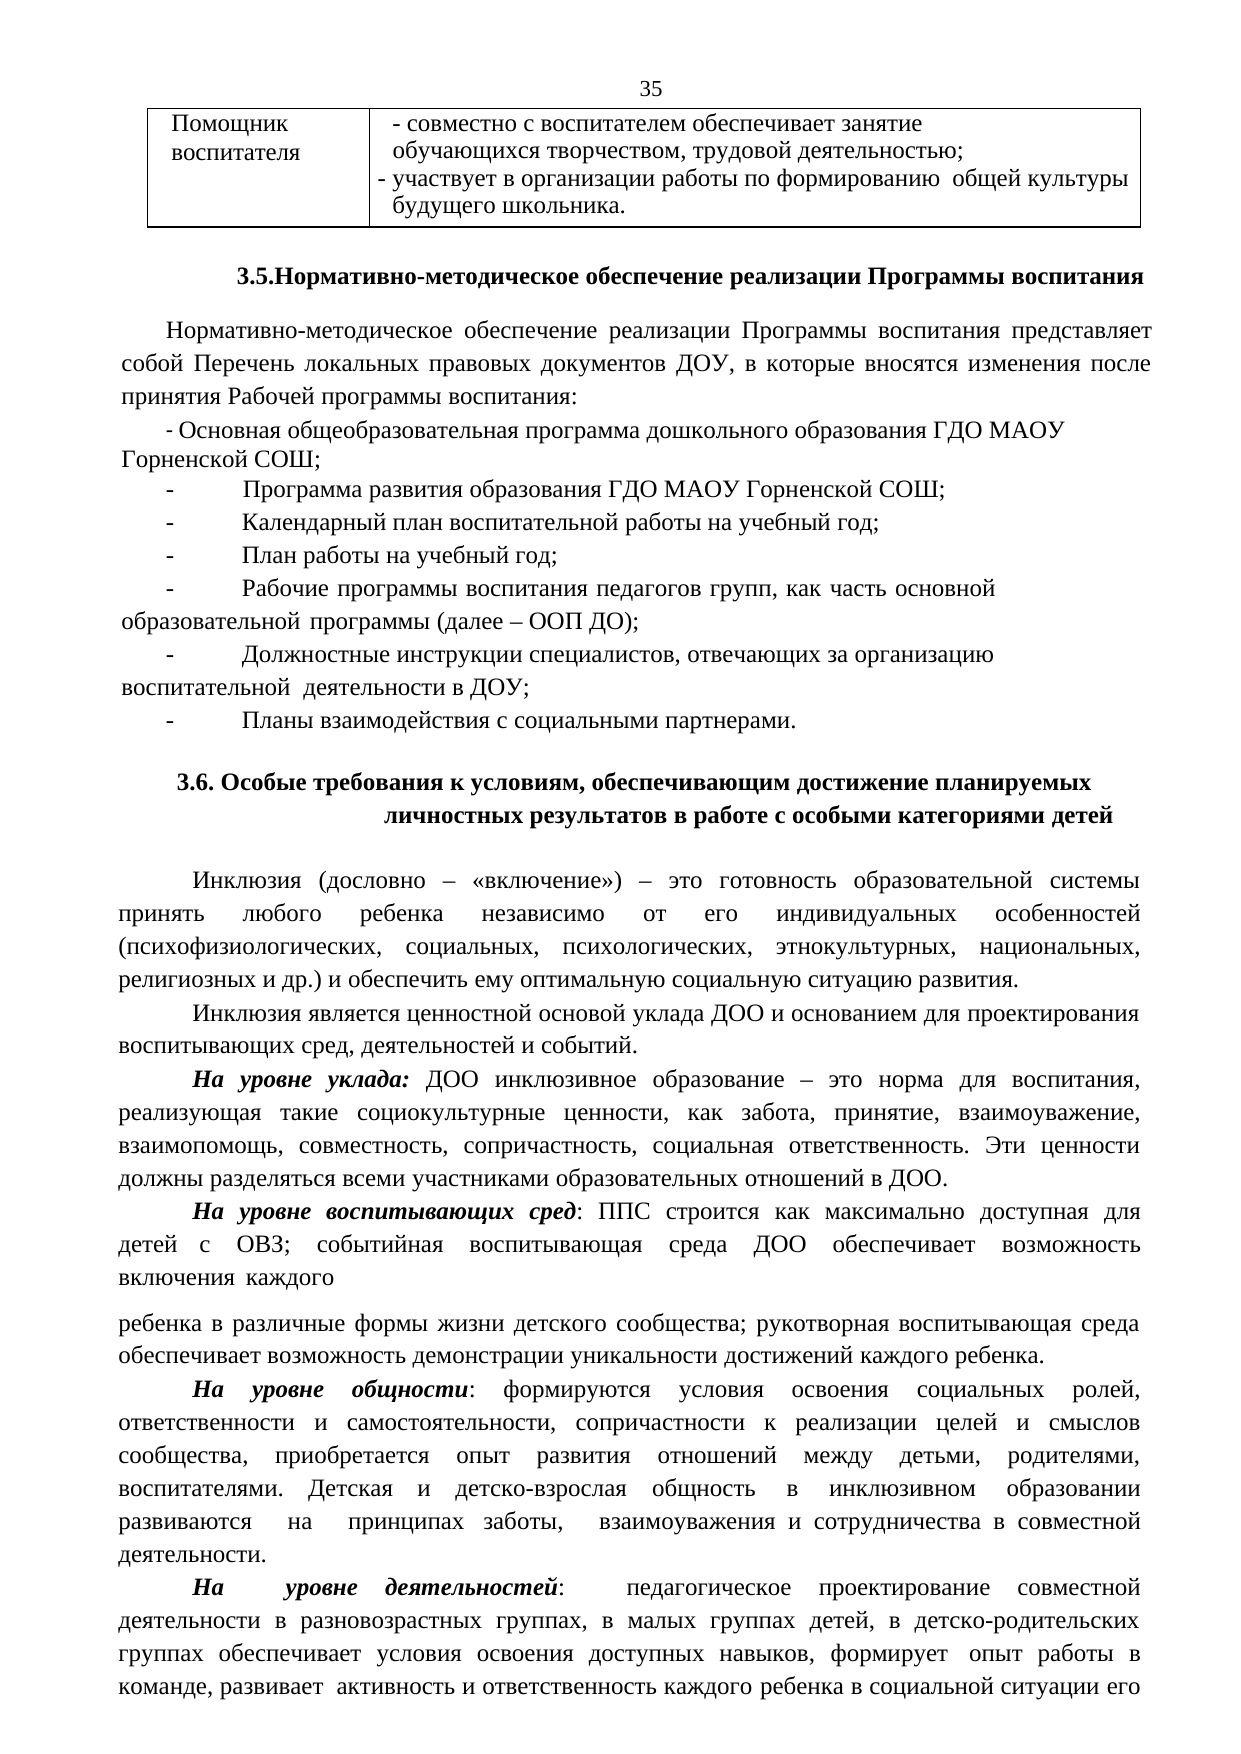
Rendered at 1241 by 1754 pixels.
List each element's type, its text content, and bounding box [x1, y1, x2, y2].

list Планы взаимодействия с социальными партнерами. [121, 705, 1166, 734]
text Инклюзия (дословно – «включение») – это готовность образовательной системы принять любого ребенка независимо от его индивидуальных особенностей (психофизиологических, социальных, психологических, этнокультурных, национальных, религиозных и др.) и обеспечить ему оптимальную социальную ситуацию развития. [118, 865, 1141, 993]
text На уровне воспитывающих сред: ППС строится как максимально доступная для детей с ОВЗ; событийная воспитывающая среда ДОО обеспечивает возможность включения каждого [118, 1196, 1141, 1291]
text На уровне общности: формируются условия освоения социальных ролей, ответственности и самостоятельности, сопричастности к реализации целей и смыслов сообщества, приобретается опыт развития отношений между детьми, родителями, воспитателями. Детская и детско-взрослая общность в инклюзивном образовании развиваются на принципах заботы, взаимоуважения и сотрудничества в совместной деятельности. [118, 1374, 1141, 1567]
list Рабочие программы воспитания педагогов групп, как часть основной образовательной программы (далее – ООП ДО); [121, 573, 1152, 635]
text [118, 1572, 1141, 1700]
text На уровне уклада: ДОО инклюзивное образование – это норма для воспитания, реализующая такие социокультурные ценности, как забота, принятие, взаимоуважение, взаимопомощь, совместность, сопричастность, социальная ответственность. Эти ценности должны разделяться всеми участниками образовательных отношений в ДОО. [118, 1064, 1141, 1191]
table_cell Помощник воспитателя [148, 109, 369, 226]
list Календарный план воспитательной работы на учебный год; [121, 507, 1166, 536]
text - Программа развития образования ГДО МАОУ Горненской СОШ; [121, 474, 1166, 502]
text Нормативно-методическое обеспечение реализации Программы воспитания представляет собой Перечень локальных правовых документов ДОУ, в которые вносятся изменения после принятия Рабочей программы воспитания: [121, 315, 1152, 410]
text - Основная общеобразовательная программа дошкольного образования ГДО МАОУ Горненской СОШ; [121, 415, 1166, 473]
subtitle 3.6. Особые требования к условиям, обеспечивающим достижение планируемых личностных результатов в работе с особыми категориями детей [119, 767, 1139, 828]
table_cell - совместно с воспитателем обеспечивает занятие обучающихся творчеством, трудовой деятельностью; - участвует в организации работы по формированию общей культуры будущего школьника. [370, 109, 1140, 226]
list План работы на учебный год; [121, 540, 1166, 569]
list Должностные инструкции специалистов, отвечающих за организацию воспитательной деятельности в ДОУ; [121, 639, 1169, 701]
subtitle 3.5.Нормативно-методическое обеспечение реализации Программы воспитания [192, 261, 1166, 290]
text Инклюзия является ценностной основой уклада ДОО и основанием для проектирования воспитывающих сред, деятельностей и событий. [118, 998, 1140, 1059]
text ребенка в различные формы жизни детского сообщества; рукотворная воспитывающая среда обеспечивает возможность демонстрации уникальности достижений каждого ребенка. [118, 1308, 1139, 1369]
